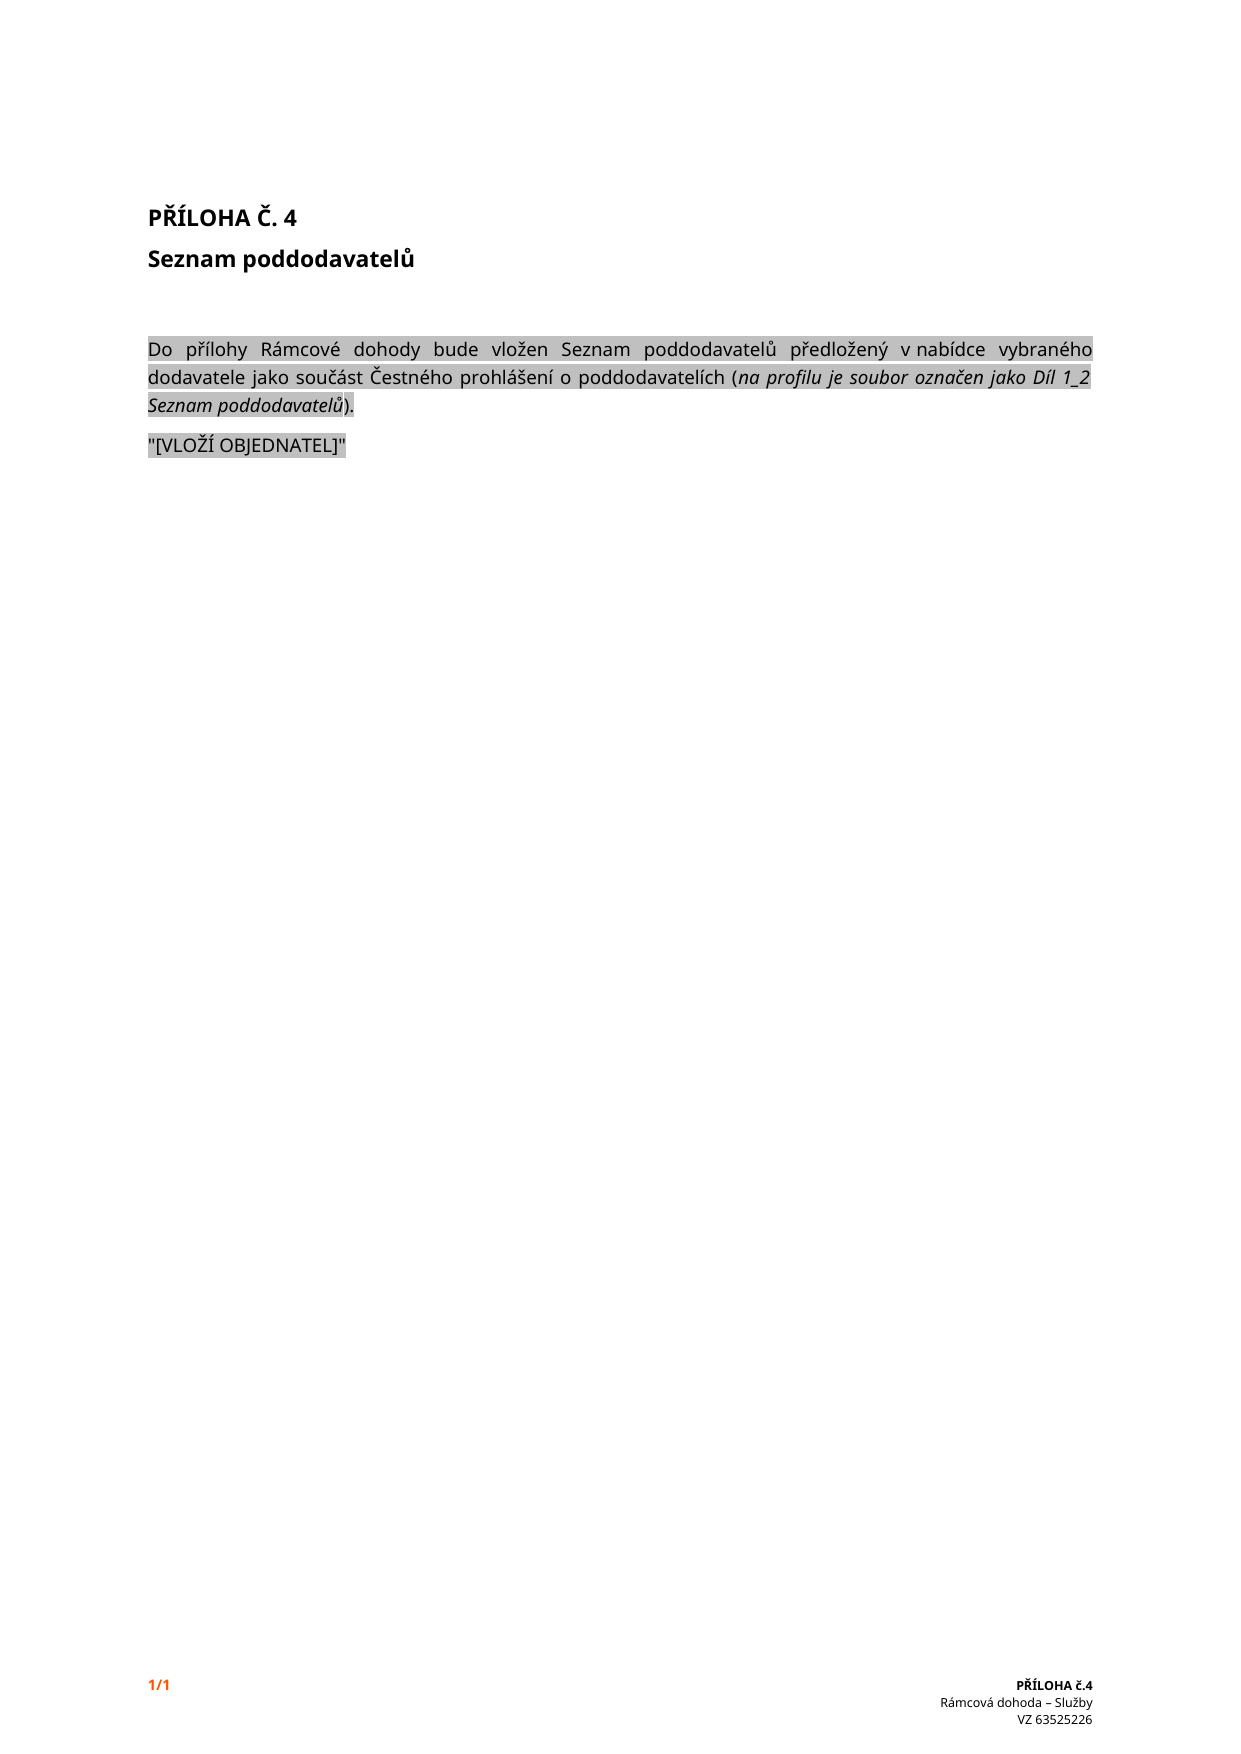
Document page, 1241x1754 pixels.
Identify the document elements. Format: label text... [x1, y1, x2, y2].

text Do přílohy Rámcové dohody bude vložen Seznam poddodavatelů předložený v nabídce vybraného dodavatele jako součást Čestného prohlášení o poddodavatelích (na profilu je soubor označen jako Díl 1_2 Seznam poddodavatelů). [148, 361, 1093, 417]
text Seznam poddodavatelů [148, 244, 1093, 273]
text Příloha č. 4 [148, 203, 1093, 232]
text "[VLOŽÍ OBJEDNATEL]" [148, 432, 1093, 458]
